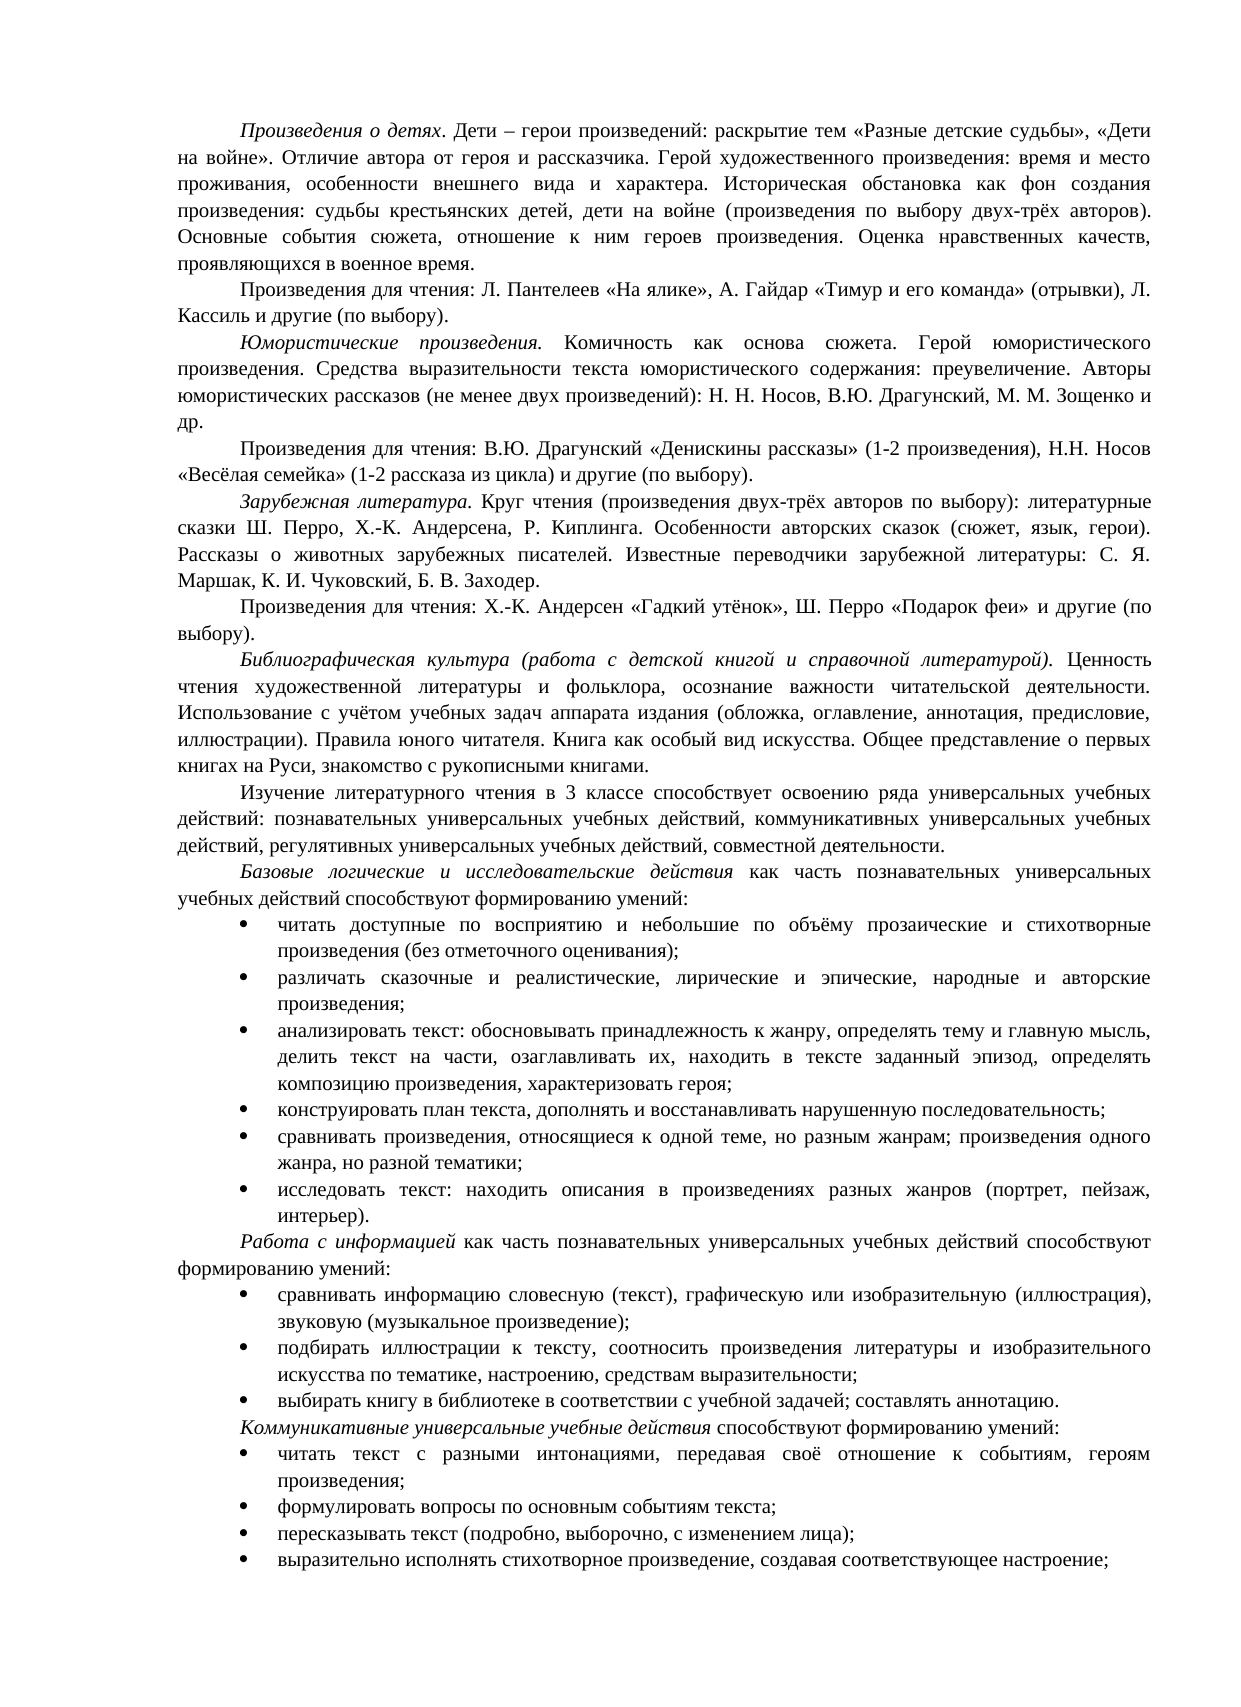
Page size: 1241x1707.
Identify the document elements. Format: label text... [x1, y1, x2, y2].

list конструировать план текста, дополнять и восстанавливать нарушенную последовательность; [240, 1097, 1152, 1121]
list подбирать иллюстрации к тексту, соотносить произведения литературы и изобразительного искусства по тематике, настроению, средствам выразительности; [240, 1335, 1152, 1386]
text Произведения для чтения: Х.-К. Андерсен «Гадкий утёнок», Ш. Перро «Подарок феи» и другие (по выбору). [177, 594, 1152, 645]
list читать доступные по восприятию и небольшие по объёму прозаические и стихотворные произведения (без отметочного оценивания); [240, 912, 1152, 962]
text Зарубежная литература. Круг чтения (произведения двух-трёх авторов по выбору): литературные сказки Ш. Перро, Х.-К. Андерсена, Р. Киплинга. Особенности авторских сказок (сюжет, язык, герои). Рассказы о животных зарубежных писателей. Известные переводчики зарубежной литературы: С. Я. Маршак, К. И. Чуковский, Б. В. Заходер. [177, 488, 1152, 592]
text Произведения для чтения: Л. Пантелеев «На ялике», А. Гайдар «Тимур и его команда» (отрывки), Л. Кассиль и другие (по выбору). [177, 277, 1152, 327]
list выразительно исполнять стихотворное произведение, создавая соответствующее настроение; [240, 1547, 1152, 1571]
list пересказывать текст (подробно, выборочно, с изменением лица); [240, 1520, 1152, 1544]
list исследовать текст: находить описания в произведениях разных жанров (портрет, пейзаж, интерьер). [240, 1176, 1152, 1227]
list анализировать текст: обосновывать принадлежность к жанру, определять тему и главную мысль, делить текст на части, озаглавливать их, находить в тексте заданный эпизод, определять композицию произведения, характеризовать героя; [240, 1018, 1152, 1095]
list сравнивать информацию словесную (текст), графическую или изобразительную (иллюстрация), звуковую (музыкальное произведение); [240, 1282, 1152, 1333]
text Юмористические произведения. Комичность как основа сюжета. Герой юмористического произведения. Средства выразительности текста юмористического содержания: преувеличение. Авторы юмористических рассказов (не менее двух произведений): Н. Н. Носов, В.Ю. Драгунский, М. М. Зощенко и др. [177, 330, 1152, 433]
list сравнивать произведения, относящиеся к одной теме, но разным жанрам; произведения одного жанра, но разной тематики; [240, 1123, 1152, 1174]
text Коммуникативные универсальные учебные действия способствуют формированию умений: [177, 1414, 1152, 1439]
list различать сказочные и реалистические, лирические и эпические, народные и авторские произведения; [240, 965, 1152, 1015]
text Изучение литературного чтения в 3 классе способствует освоению ряда универсальных учебных действий: познавательных универсальных учебных действий, коммуникативных универсальных учебных действий, регулятивных универсальных учебных действий, совместной деятельности. [177, 779, 1152, 857]
text Произведения о детях. Дети – герои произведений: раскрытие тем «Разные детские судьбы», «Дети на войне». Отличие автора от героя и рассказчика. Герой художественного произведения: время и место проживания, особенности внешнего вида и характера. Историческая обстановка как фон создания произведения: судьбы крестьянских детей, дети на войне (произведения по выбору двух-трёх авторов). Основные события сюжета, отношение к ним героев произведения. Оценка нравственных качеств, проявляющихся в военное время. [177, 118, 1152, 274]
list формулировать вопросы по основным событиям текста; [240, 1494, 1152, 1518]
text Произведения для чтения: В.Ю. Драгунский «Денискины рассказы» (1-2 произведения), Н.Н. Носов «Весёлая семейка» (1-2 рассказа из цикла) и другие (по выбору). [177, 436, 1152, 486]
list выбирать книгу в библиотеке в соответствии с учебной задачей; составлять аннотацию. [240, 1388, 1152, 1412]
list читать текст с разными интонациями, передавая своё отношение к событиям, героям произведения; [240, 1441, 1152, 1492]
text Работа с информацией как часть познавательных универсальных учебных действий способствуют формированию умений: [177, 1229, 1152, 1280]
text Библиографическая культура (работа с детской книгой и справочной литературой). Ценность чтения художественной литературы и фольклора, осознание важности читательской деятельности. Использование с учётом учебных задач аппарата издания (обложка, оглавление, аннотация, предисловие, иллюстрации). Правила юного читателя. Книга как особый вид искусства. Общее представление о первых книгах на Руси, знакомство с рукописными книгами. [177, 647, 1152, 777]
text Базовые логические и исследовательские действия как часть познавательных универсальных учебных действий способствуют формированию умений: [177, 859, 1152, 909]
